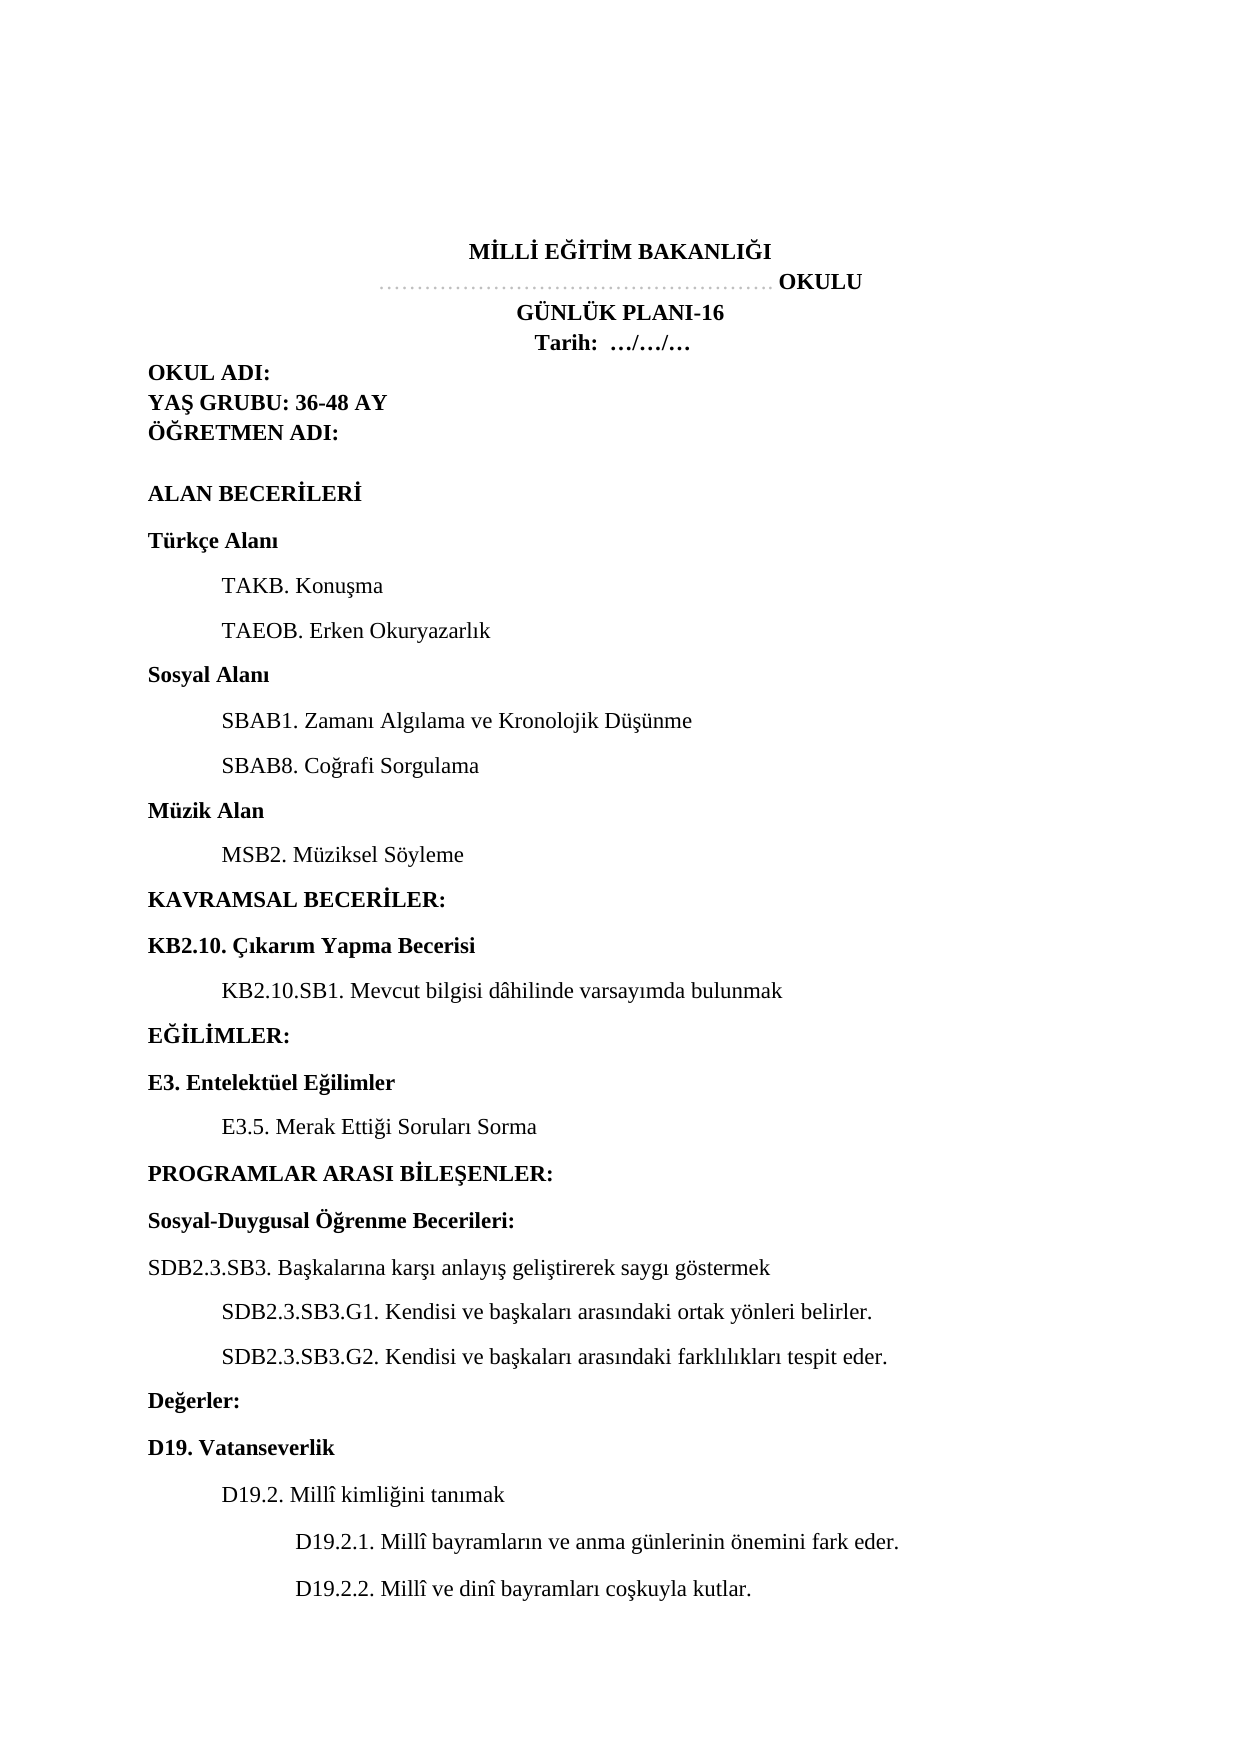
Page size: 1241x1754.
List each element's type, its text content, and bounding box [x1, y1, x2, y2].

text ÖĞRETMEN ADI: [148, 419, 1093, 446]
text SDB2.3.SB3.G1. Kendisi ve başkaları arasındaki ortak yönleri belirler. [148, 1298, 1093, 1325]
text D19.2.1. Millî bayramların ve anma günlerinin önemini fark eder. [148, 1528, 1093, 1554]
text D19.2. Millî kimliğini tanımak [148, 1481, 1093, 1508]
text D19.2.2. Millî ve dinî bayramları coşkuyla kutlar. [221, 1575, 1093, 1601]
text EĞİLİMLER: [148, 1022, 1093, 1048]
text E3. Entelektüel Eğilimler [148, 1069, 1093, 1095]
text Sosyal-Duygusal Öğrenme Becerileri: [148, 1207, 1093, 1233]
text Tarih: …/…/… [133, 329, 1093, 355]
text KB2.10. Çıkarım Yapma Becerisi [148, 933, 1093, 959]
text Türkçe Alanı [148, 527, 1093, 553]
text TAKB. Konuşma [148, 572, 1093, 598]
text MSB2. Müziksel Söyleme [148, 841, 1093, 868]
text Sosyal Alanı [148, 662, 1093, 688]
text PROGRAMLAR ARASI BİLEŞENLER: [148, 1160, 1093, 1186]
text OKUL ADI: [148, 359, 1093, 385]
text GÜNLÜK PLANI-16 [148, 299, 1093, 325]
text D19. Vatanseverlik [148, 1434, 1093, 1461]
text SDB2.3.SB3. Başkalarına karşı anlayış geliştirerek saygı göstermek [148, 1254, 1093, 1280]
text Müzik Alan [148, 797, 1093, 823]
text MİLLİ EĞİTİM BAKANLIĞI [148, 238, 1093, 264]
text KAVRAMSAL BECERİLER: [148, 886, 1093, 912]
text SDB2.3.SB3.G2. Kendisi ve başkaları arasındaki farklılıkları tespit eder. [148, 1343, 1093, 1369]
text YAŞ GRUBU: 36-48 AY [148, 389, 1093, 416]
text Değerler: [148, 1388, 1093, 1414]
text ALAN BECERİLERİ [148, 480, 1093, 506]
text SBAB1. Zamanı Algılama ve Kronolojik Düşünme [148, 707, 1093, 733]
text TAEOB. Erken Okuryazarlık [148, 617, 1093, 643]
text SBAB8. Coğrafi Sorgulama [148, 752, 1093, 778]
text KB2.10.SB1. Mevcut bilgisi dâhilinde varsayımda bulunmak [148, 977, 1093, 1003]
text ……………………………………………. OKULU [148, 268, 1093, 295]
text E3.5. Merak Ettiği Soruları Sorma [148, 1113, 1093, 1139]
